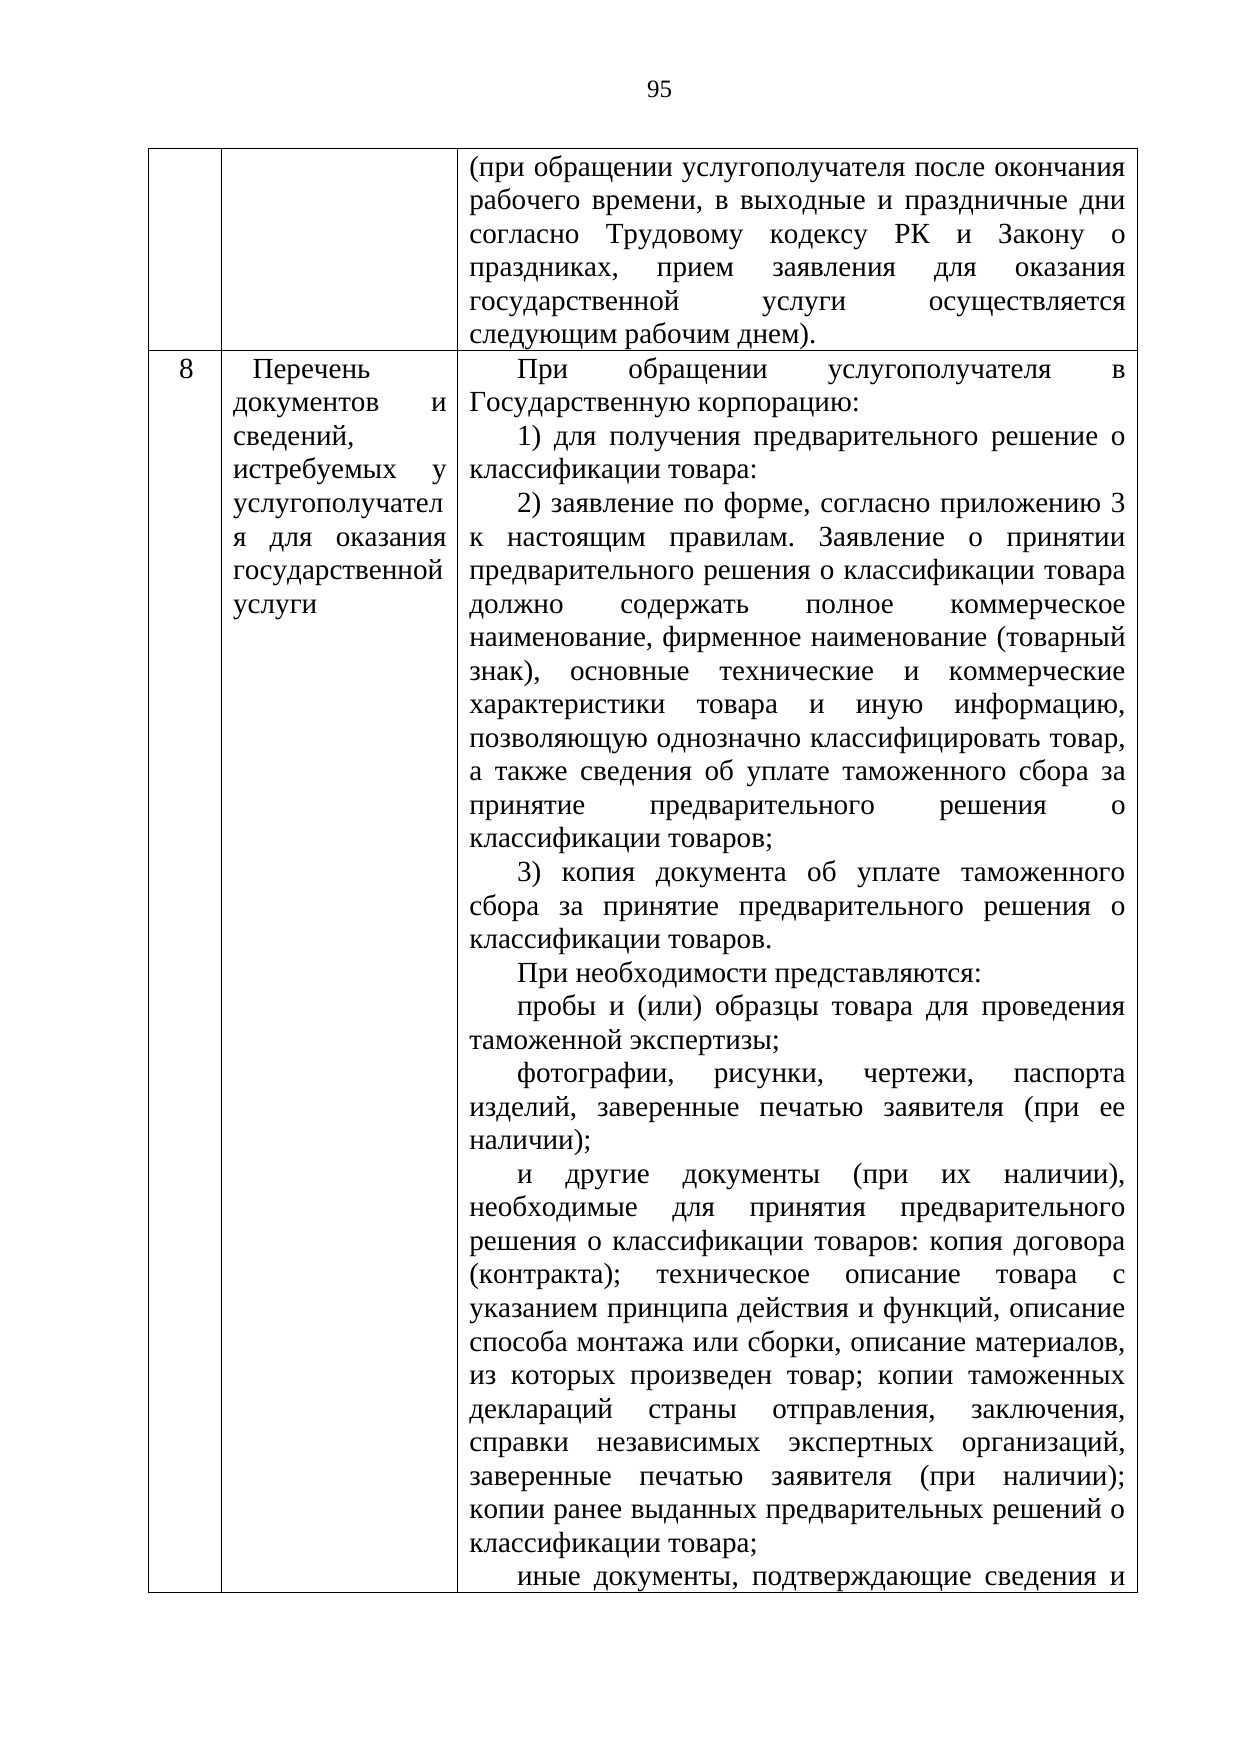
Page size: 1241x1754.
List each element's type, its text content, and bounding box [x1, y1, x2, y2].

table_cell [222, 351, 457, 1592]
table_cell 8 [149, 351, 221, 1592]
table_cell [222, 149, 457, 350]
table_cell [458, 149, 1137, 350]
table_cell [458, 351, 1137, 1592]
table_cell 7 [149, 149, 221, 350]
